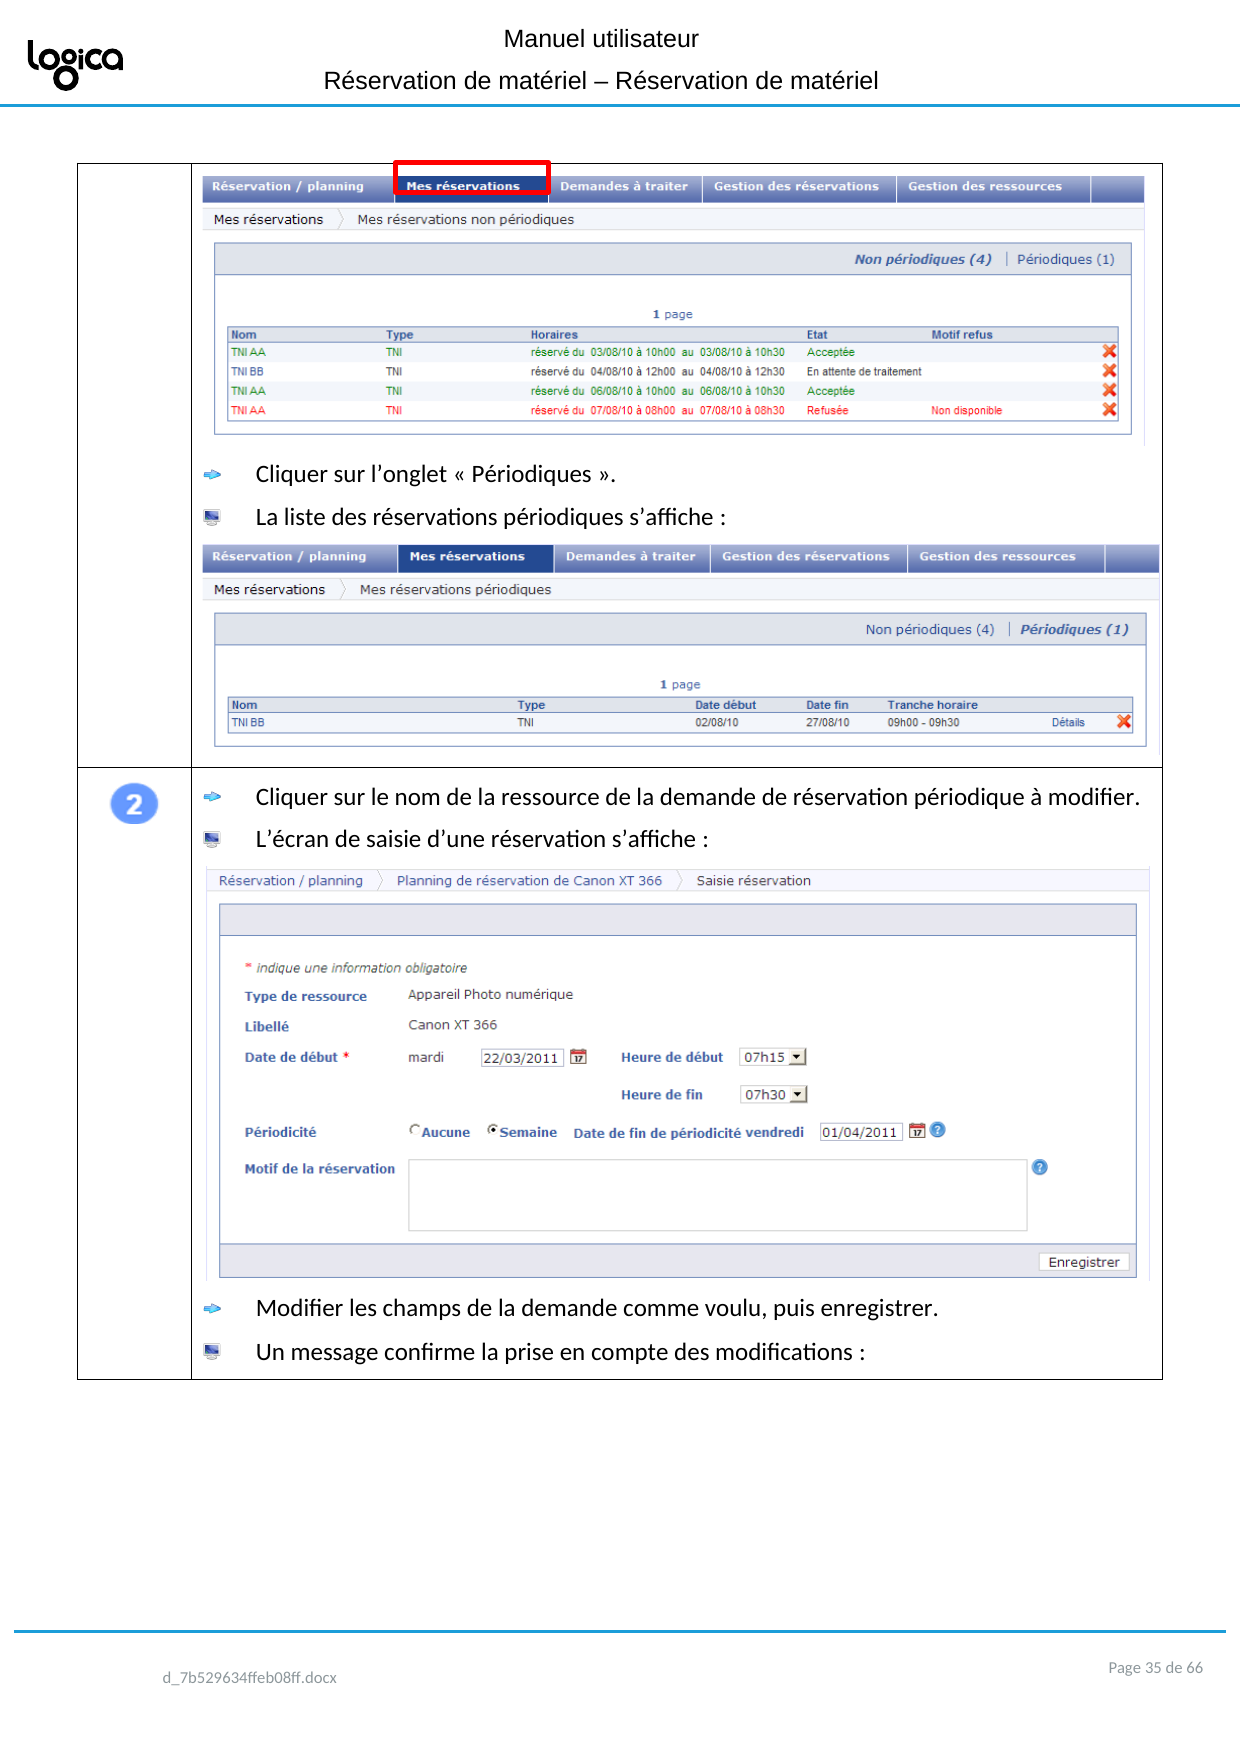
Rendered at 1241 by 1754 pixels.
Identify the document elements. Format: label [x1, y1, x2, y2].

picture [202, 866, 1151, 1281]
picture [203, 466, 221, 483]
picture [202, 544, 1160, 755]
picture [203, 1343, 221, 1360]
picture [202, 176, 1147, 446]
picture [398, 176, 546, 190]
picture [203, 831, 221, 848]
table_cell [192, 164, 1162, 767]
picture [203, 788, 221, 805]
picture [203, 509, 221, 526]
picture [107, 782, 162, 824]
table_cell [78, 768, 191, 1379]
picture [203, 1300, 221, 1317]
table_cell [78, 164, 191, 767]
table_cell [192, 768, 1162, 1379]
